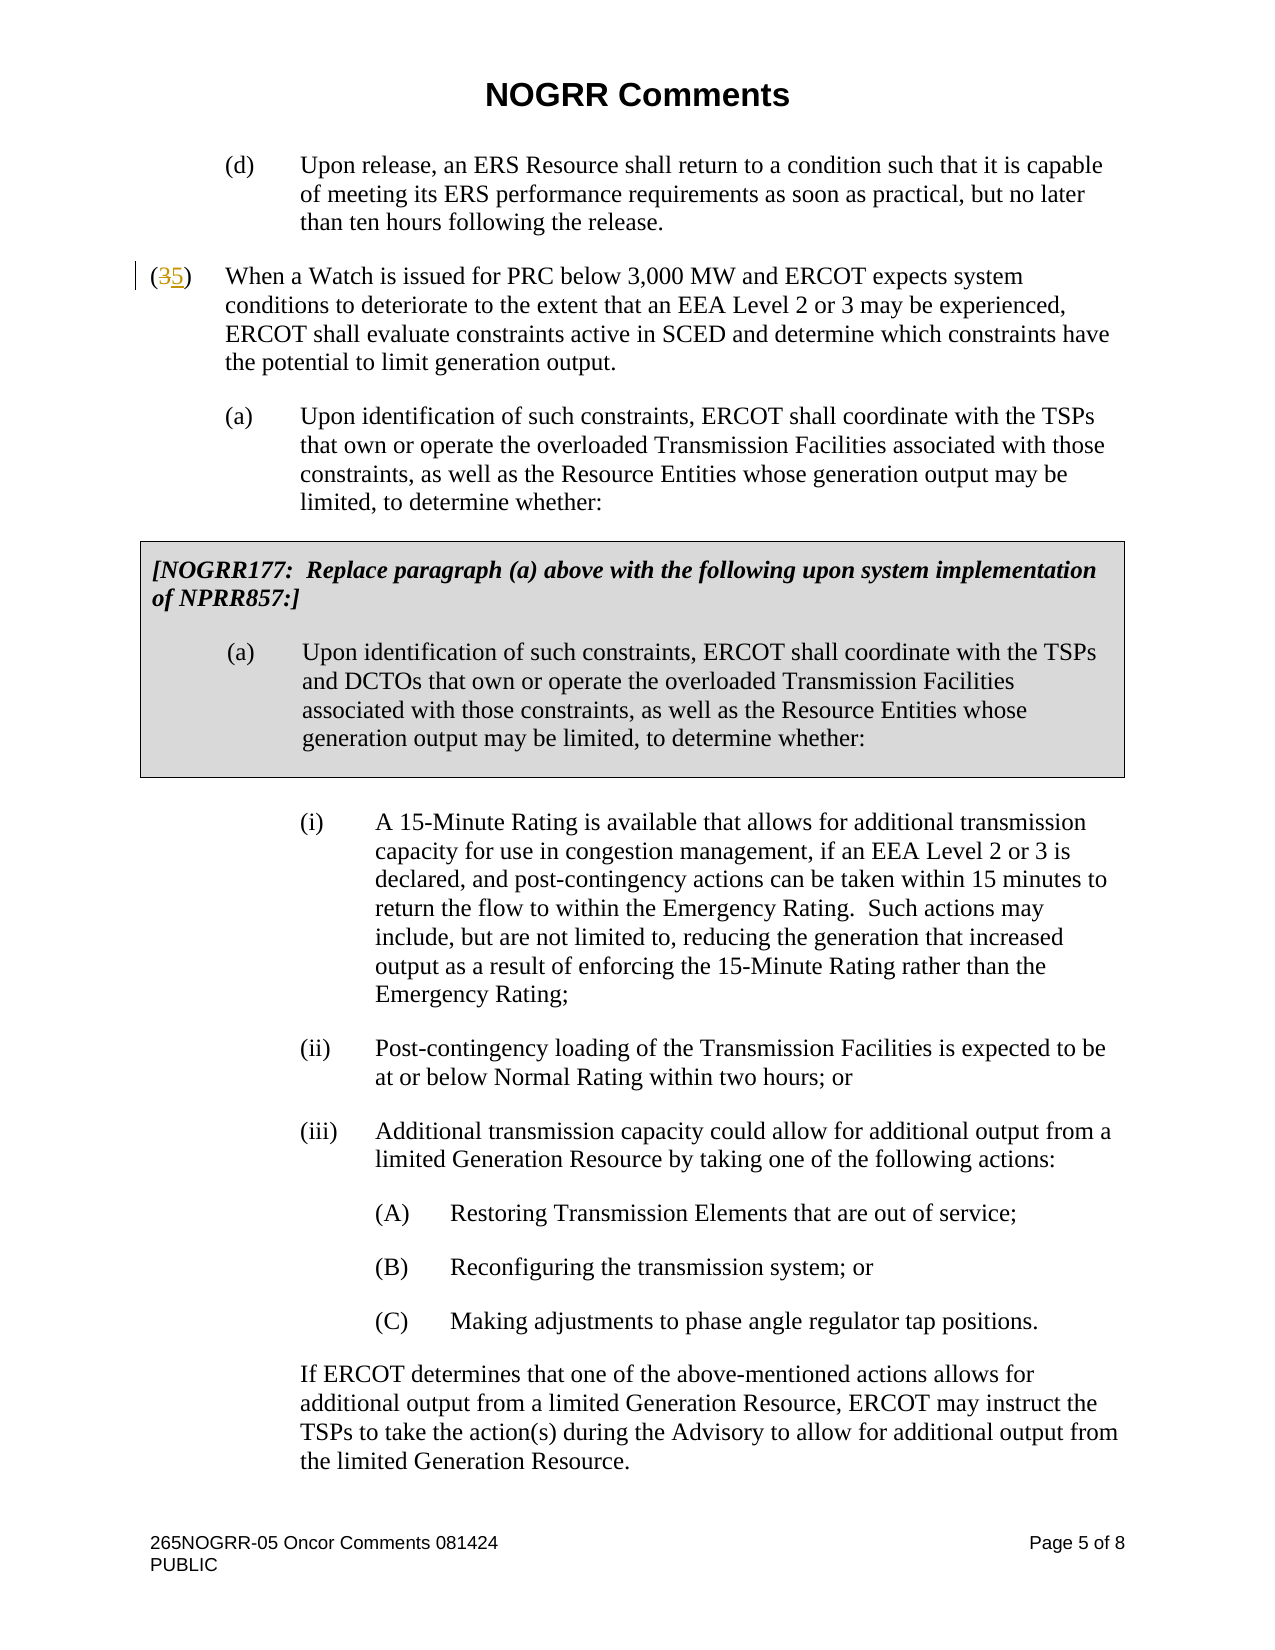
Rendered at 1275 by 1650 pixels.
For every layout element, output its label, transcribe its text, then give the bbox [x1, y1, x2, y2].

text (a) Upon identification of such constraints, ERCOT shall coordinate with the TSPs that own or operate the overloaded Transmission Facilities associated with those constraints, as well as the Resource Entities whose generation output may be limited, to determine whether: [225, 401, 1125, 516]
list Reconfiguring the transmission system; or [375, 1252, 1125, 1281]
list Making adjustments to phase angle regulator tap positions. [375, 1306, 1125, 1334]
text (iii) Additional transmission capacity could allow for additional output from a limited Generation Resource by taking one of the following actions: [300, 1116, 1125, 1173]
text (ii) Post-contingency loading of the Transmission Facilities is expected to be at or below Normal Rating within two hours; or [300, 1033, 1125, 1091]
text (i) A 15-Minute Rating is available that allows for additional transmission capacity for use in congestion management, if an EEA Level 2 or 3 is declared, and post-contingency actions can be taken within 15 minutes to return the flow to within the Emergency Rating. Such actions may include, but are not limited to, reducing the generation that increased output as a result of enforcing the 15-Minute Rating rather than the Emergency Rating; [300, 807, 1125, 1008]
text (d) Upon release, an ERS Resource shall return to a condition such that it is capable of meeting its ERS performance requirements as soon as practical, but no later than ten hours following the release. [225, 150, 1125, 236]
list Restoring Transmission Elements that are out of service; [375, 1198, 1125, 1227]
text () When a Watch is issued for PRC below 3,000 MW and ERCOT expects system conditions to deteriorate to the extent that an EEA Level 2 or 3 may be experienced, ERCOT shall evaluate constraints active in SCED and determine which constraints have the potential to limit generation output. [150, 261, 1125, 376]
text If ERCOT determines that one of the above-mentioned actions allows for additional output from a limited Generation Resource, ERCOT may instruct the TSPs to take the action(s) during the Advisory to allow for additional output from the limited Generation Resource. [300, 1359, 1125, 1474]
table_header [NOGRR177: Replace paragraph (a) above with the following upon system implementation of NPRR857:] (a) Upon identification of such constraints, ERCOT shall coordinate with the TSPs and DCTOs that own or operate the overloaded Transmission Facilities associated with those constraints, as well as the Resource Entities whose generation output may be limited, to determine whether: [141, 542, 1124, 777]
